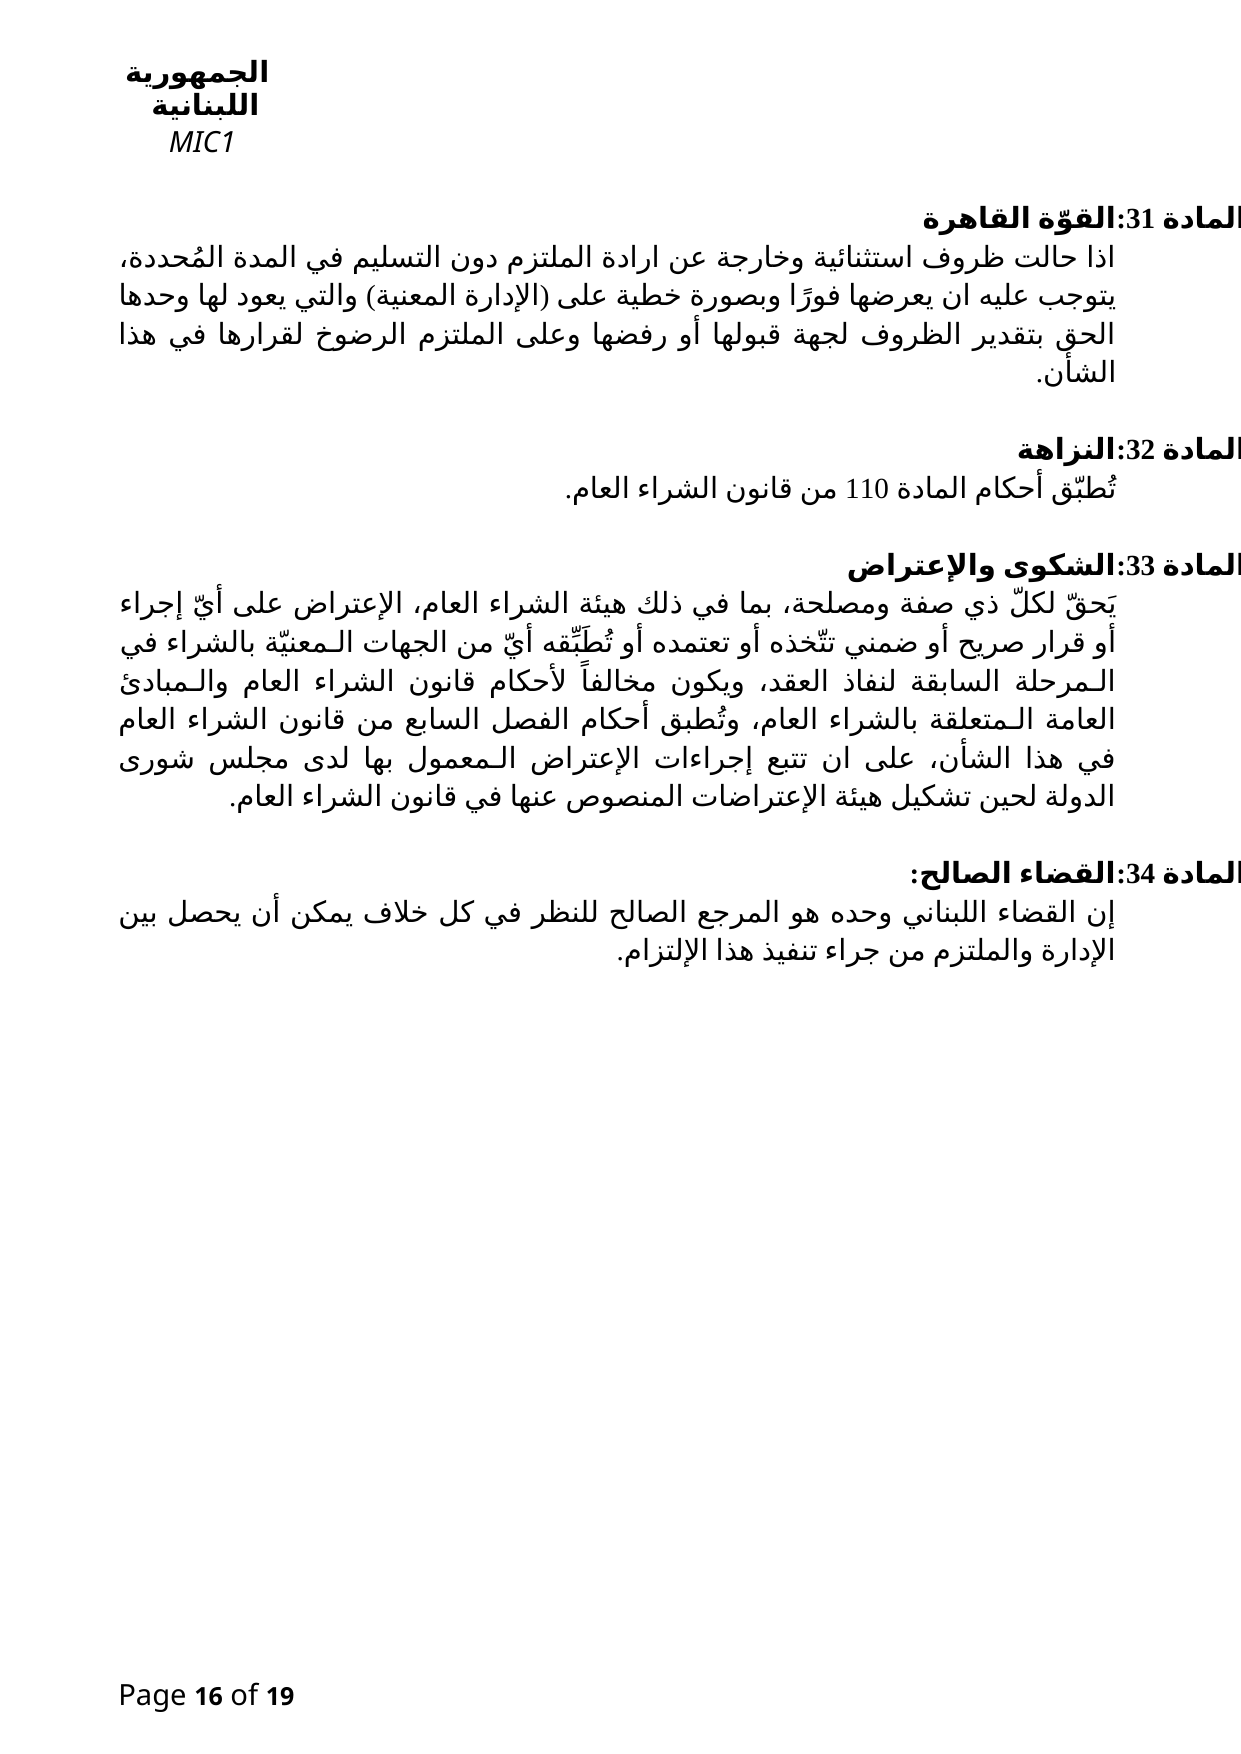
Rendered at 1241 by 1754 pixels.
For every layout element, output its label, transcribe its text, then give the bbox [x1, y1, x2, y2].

text إن القضاء اللبناني وحده هو المرجع الصالح للنظر في كل خلاف يمكن أن يحصل بين الإدارة والملتزم من جراء تنفيذ هذا الإلتزام. [118, 895, 1116, 967]
text يَحقّ لكلّ ذي صفة ومصلحة، بما في ذلك هيئة الشراء العام، الإعتراض على أيّ إجراء أو قرار صريح أو ضمني تتّخذه أو تعتمده أو تُطَبِّقه أيّ من الجهات الـمعنيّة بالشراء في الـمرحلة السابقة لنفاذ العقد، ويكون مخالفاً لأحكام قانون الشراء العام والـمبادئ العامة الـمتعلقة بالشراء العام، وتُطبق أحكام الفصل السابع من قانون الشراء العام في هذا الشأن، على ان تتبع إجراءات الإعتراض الـمعمول بها لدى مجلس شورى الدولة لحين تشكيل هيئة الإعتراضات المنصوص عنها في قانون الشراء العام. [118, 587, 1116, 813]
subtitle الشكوى والإعتراض [118, 548, 1116, 582]
text تُطبّق أحكام المادة 110 من قانون الشراء العام. [118, 471, 1116, 504]
subtitle القضاء الصالح: [118, 856, 1116, 890]
subtitle اذا حالت ظروف استثنائية وخارجة عن ارادة الملتزم دون التسليم في المدة المُحددة، يتوجب عليه ان يعرضها فورًا وبصورة خطية على (الإدارة المعنية) والتي يعود لها وحدها الحق بتقدير الظروف لجهة قبولها أو رفضها وعلى الملتزم الرضوخ لقرارها في هذا الشأن. [118, 240, 1116, 389]
subtitle القوّة القاهرة [118, 201, 1116, 235]
subtitle النزاهة [118, 432, 1116, 466]
